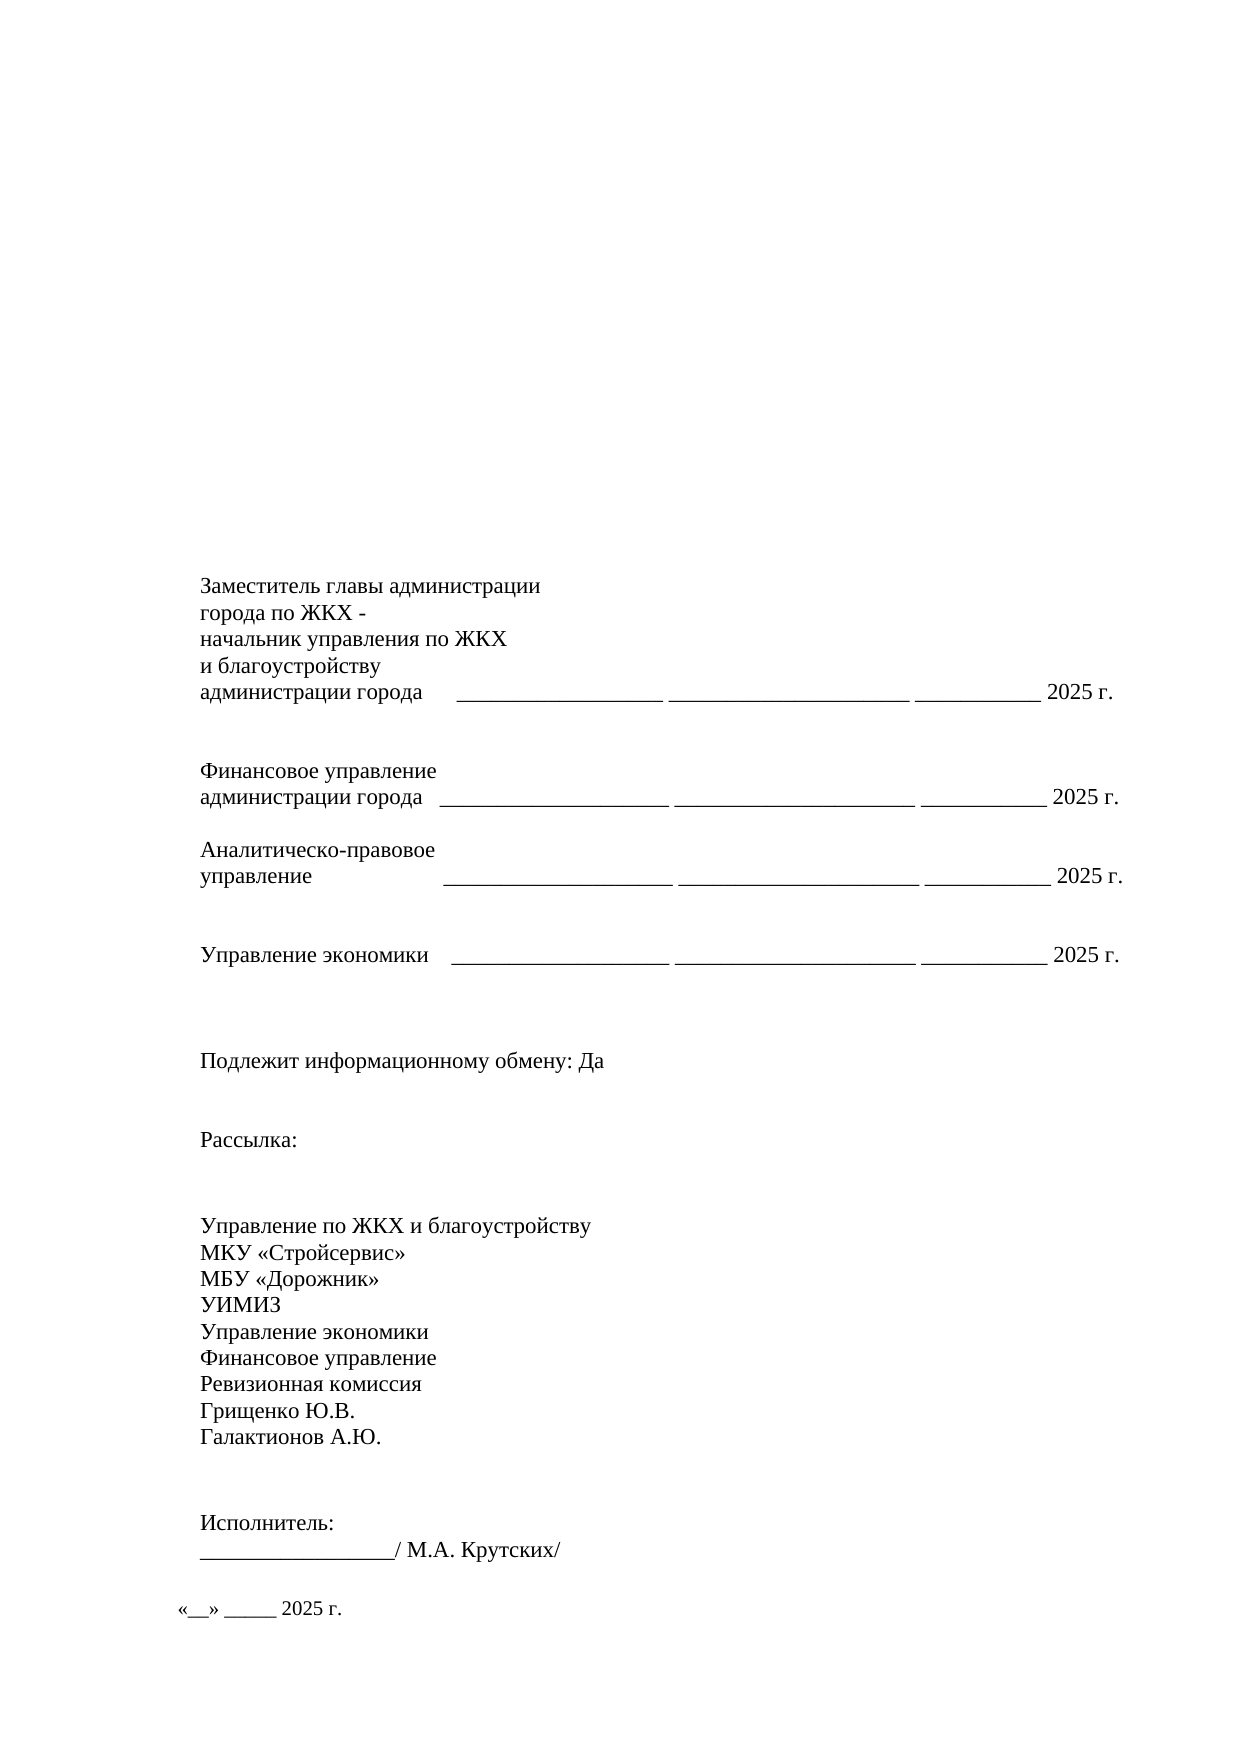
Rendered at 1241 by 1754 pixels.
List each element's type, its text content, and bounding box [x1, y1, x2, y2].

text «__» _____ 2025 г. [177, 1596, 1152, 1620]
table_header [177, 546, 1152, 1562]
